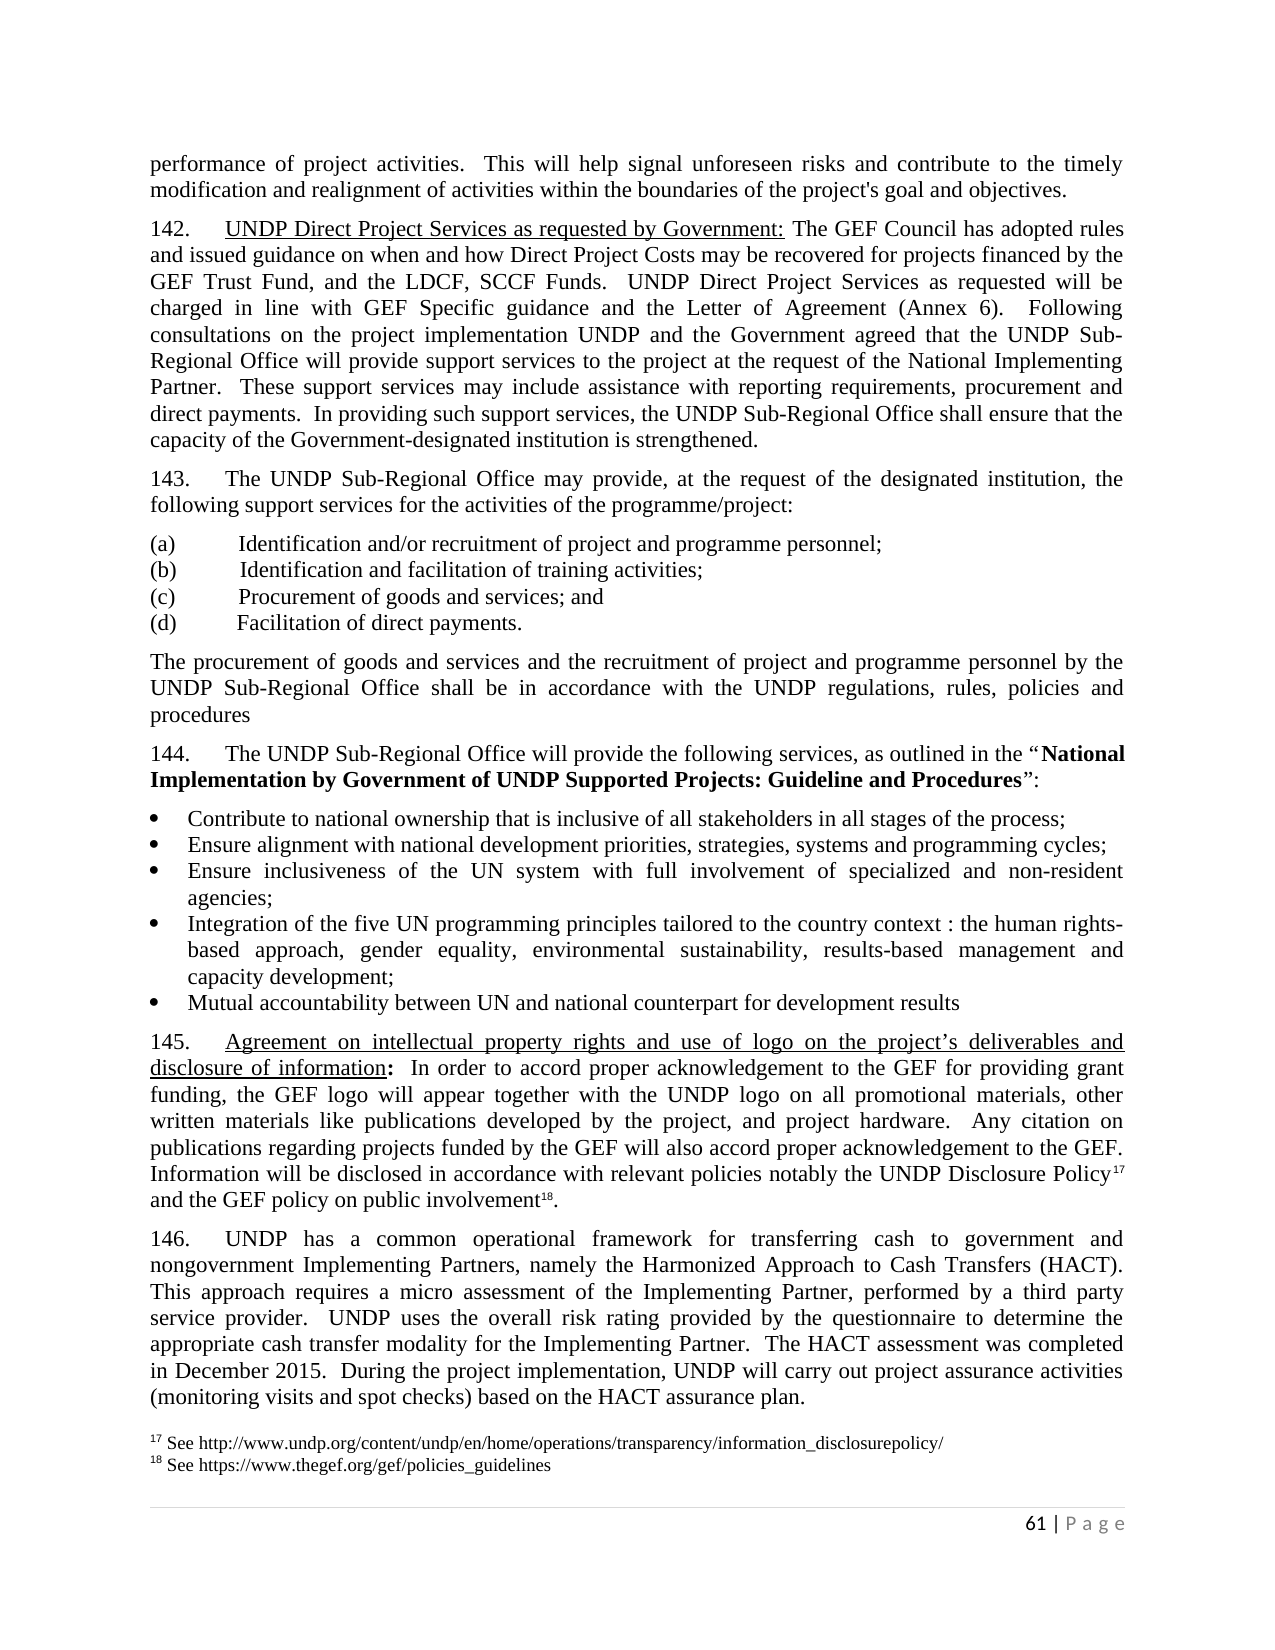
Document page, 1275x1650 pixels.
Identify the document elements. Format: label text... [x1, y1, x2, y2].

text (a) Identification and/or recruitment of project and programme personnel; [150, 530, 1125, 556]
text UNDP has a common operational framework for transferring cash to government and nongovernment Implementing Partners, namely the Harmonized Approach to Cash Transfers (HACT). This approach requires a micro assessment of the Implementing Partner, performed by a third party service provider. UNDP uses the overall risk rating provided by the questionnaire to determine the appropriate cash transfer modality for the Implementing Partner. The HACT assessment was completed in December 2015. During the project implementation, UNDP will carry out project assurance activities (monitoring visits and spot checks) based on the HACT assurance plan. [150, 1225, 1125, 1409]
text (c) Procurement of goods and services; and [150, 583, 1125, 609]
text (d) Facilitation of direct payments. [150, 609, 1125, 636]
text Agreement on intellectual property rights and use of logo on the project’s deliverables and disclosure of information: In order to accord proper acknowledgement to the GEF for providing grant funding, the GEF logo will appear together with the UNDP logo on all promotional materials, other written materials like publications developed by the project, and project hardware. Any citation on publications regarding projects funded by the GEF will also accord proper acknowledgement to the GEF. Information will be disclosed in accordance with relevant policies notably the UNDP Disclosure Policy and the GEF policy on public involvement. [150, 1028, 1125, 1213]
list Ensure inclusiveness of the UN system with full involvement of specialized and non-resident agencies; [150, 857, 1125, 910]
list Integration of the five UN programming principles tailored to the country context : the human rights-based approach, gender equality, environmental sustainability, results-based management and capacity development; [150, 910, 1125, 989]
text The UNDP Sub-Regional Office will provide the following services, as outlined in the “National Implementation by Government of UNDP Supported Projects: Guideline and Procedures”: [150, 739, 1125, 792]
text The UNDP Sub-Regional Office may provide, at the request of the designated institution, the following support services for the activities of the programme/project: [150, 465, 1125, 518]
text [150, 150, 1125, 203]
list Ensure alignment with national development priorities, strategies, systems and programming cycles; [150, 831, 1125, 857]
list Contribute to national ownership that is inclusive of all stakeholders in all stages of the process; [150, 805, 1125, 831]
text (b) Identification and facilitation of training activities; [150, 556, 1125, 583]
text The procurement of goods and services and the recruitment of project and programme personnel by the UNDP Sub-Regional Office shall be in accordance with the UNDP regulations, rules, policies and procedures [150, 648, 1125, 727]
list Mutual accountability between UN and national counterpart for development results [150, 989, 1125, 1016]
text UNDP Direct Project Services as requested by Government: The GEF Council has adopted rules and issued guidance on when and how Direct Project Costs may be recovered for projects financed by the GEF Trust Fund, and the LDCF, SCCF Funds. UNDP Direct Project Services as requested will be charged in line with GEF Specific guidance and the Letter of Agreement (Annex 6). Following consultations on the project implementation UNDP and the Government agreed that the UNDP Sub-Regional Office will provide support services to the project at the request of the National Implementing Partner. These support services may include assistance with reporting requirements, procurement and direct payments. In providing such support services, the UNDP Sub-Regional Office shall ensure that the capacity of the Government-designated institution is strengthened. [150, 215, 1125, 452]
